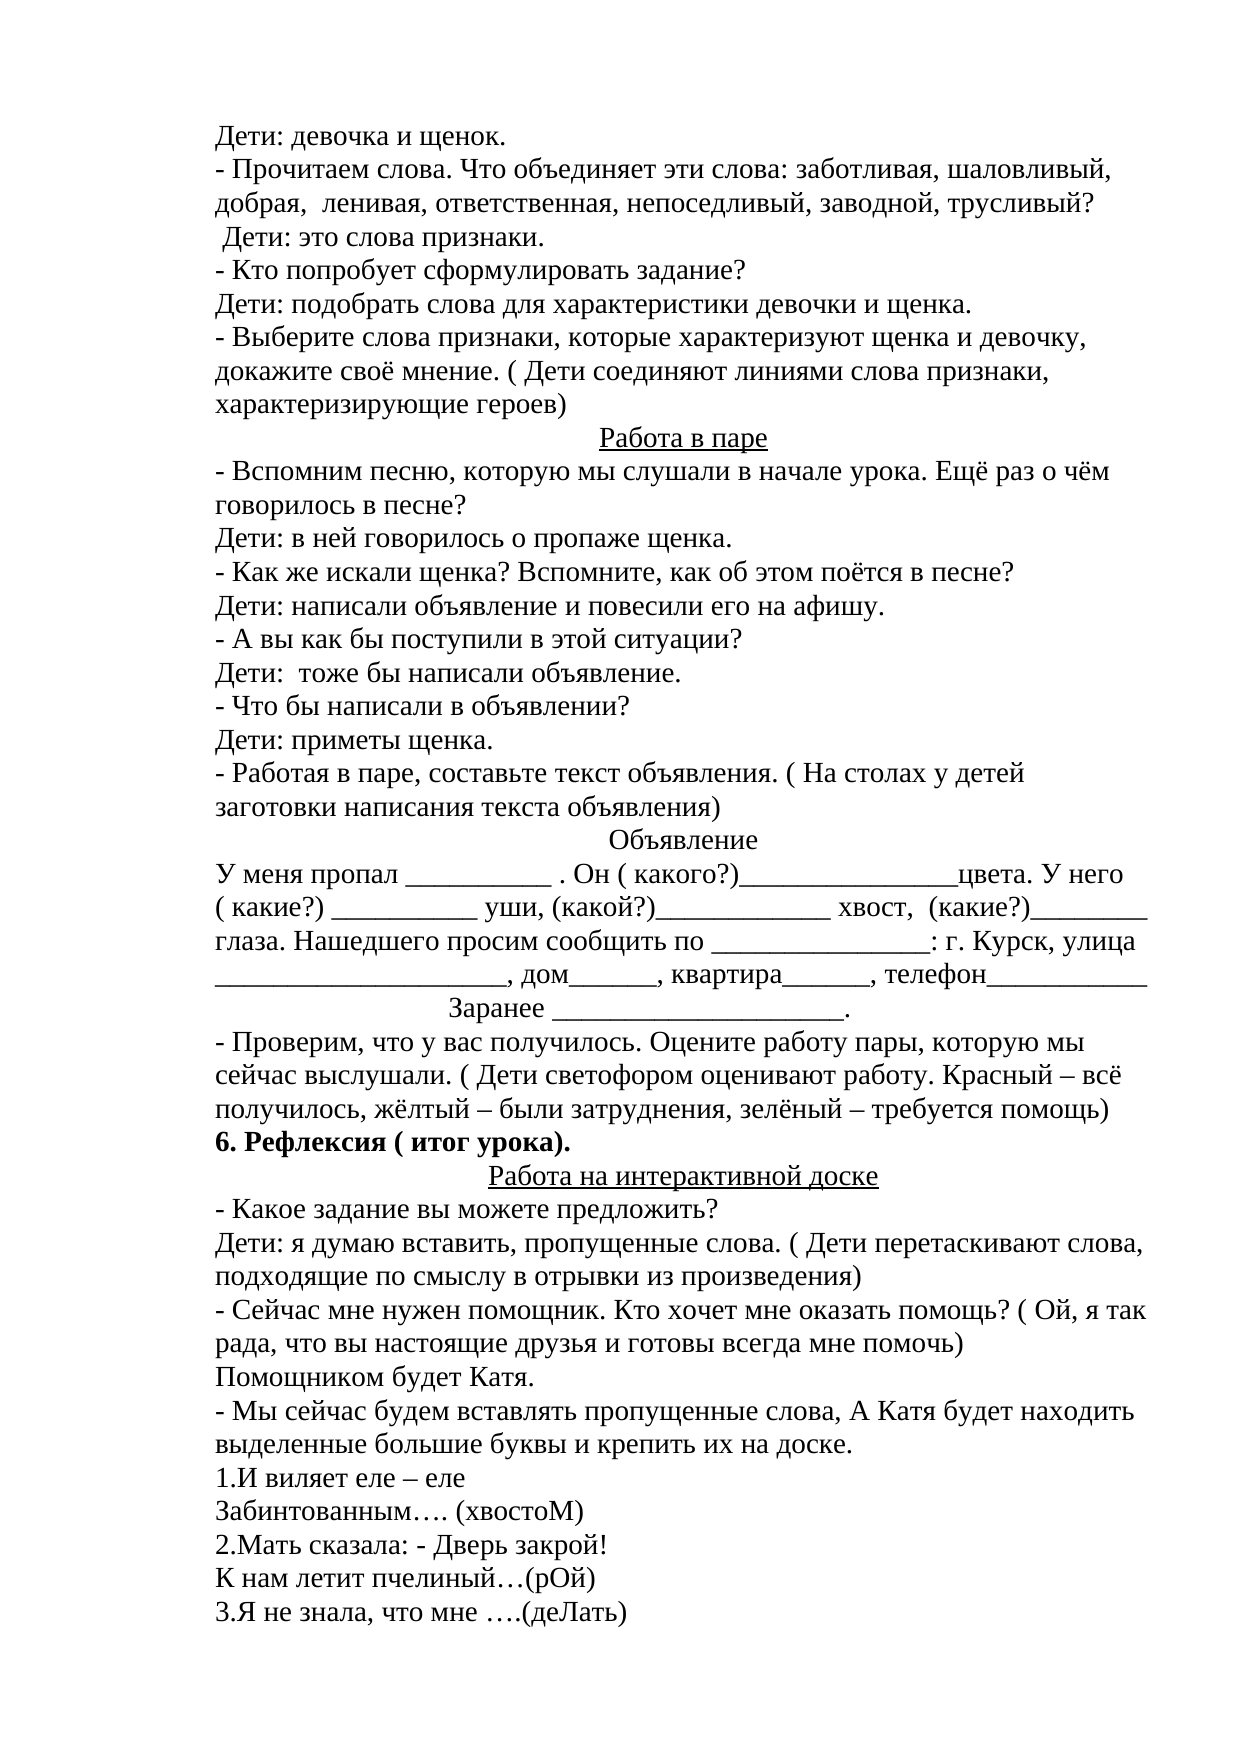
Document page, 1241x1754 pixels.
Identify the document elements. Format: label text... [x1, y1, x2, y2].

text Дети: девочка и щенок. [215, 118, 1152, 152]
text - Выберите слова признаки, которые характеризуют щенка и девочку, докажите своё мнение. ( Дети соединяют линиями слова признаки, характеризирующие героев) [215, 319, 1152, 420]
text 2.Мать сказала: - Дверь закрой! [215, 1527, 1152, 1560]
text Забинтованным…. (хвостоМ) [215, 1493, 1152, 1527]
text Помощником будет Катя. [215, 1359, 1152, 1393]
text - Что бы написали в объявлении? [215, 688, 1152, 722]
text 3.Я не знала, что мне ….(деЛать) [215, 1594, 1152, 1627]
text Дети: тоже бы написали объявление. [215, 655, 1152, 688]
text - Мы сейчас будем вставлять пропущенные слова, А Катя будет находить выделенные большие буквы и крепить их на доске. [215, 1393, 1152, 1460]
text Дети: в ней говорилось о пропаже щенка. [215, 521, 1152, 554]
text У меня пропал __________ . Он ( какого?)_______________цвета. У него ( какие?) __________ уши, (какой?)____________ хвост, (какие?)________ глаза. Нашедшего просим сообщить по _______________: г. Курск, улица ____________________, дом______, квартира______, телефон___________ [215, 856, 1152, 990]
text Объявление [215, 822, 1152, 856]
text Работа в паре [215, 420, 1152, 453]
text Дети: написали объявление и повесили его на афишу. [215, 588, 1152, 621]
text К нам летит пчелиный…(рОй) [215, 1560, 1152, 1594]
text - Как же искали щенка? Вспомните, как об этом поётся в песне? [215, 554, 1152, 588]
text - А вы как бы поступили в этой ситуации? [215, 621, 1152, 655]
text - Работая в паре, составьте текст объявления. ( На столах у детей заготовки написания текста объявления) [215, 755, 1152, 822]
text Дети: приметы щенка. [215, 722, 1152, 755]
text Дети: подобрать слова для характеристики девочки и щенка. [215, 286, 1152, 319]
text - Сейчас мне нужен помощник. Кто хочет мне оказать помощь? ( Ой, я так рада, что вы настоящие друзья и готовы всегда мне помочь) [215, 1292, 1152, 1359]
text Дети: я думаю вставить, пропущенные слова. ( Дети перетаскивают слова, подходящие по смыслу в отрывки из произведения) [215, 1225, 1152, 1292]
text - Прочитаем слова. Что объединяет эти слова: заботливая, шаловливый, добрая, ленивая, ответственная, непоседливый, заводной, трусливый? [215, 152, 1152, 219]
text 6. Рефлексия ( итог урока). [215, 1124, 1152, 1158]
text - Вспомним песню, которую мы слушали в начале урока. Ещё раз о чём говорилось в песне? [215, 453, 1152, 521]
text - Какое задание вы можете предложить? [215, 1191, 1152, 1225]
text - Кто попробует сформулировать задание? [215, 252, 1152, 286]
text Работа на интерактивной доске [215, 1158, 1152, 1191]
text - Проверим, что у вас получилось. Оцените работу пары, которую мы сейчас выслушали. ( Дети светофором оценивают работу. Красный – всё получилось, жёлтый – были затруднения, зелёный – требуется помощь) [215, 1024, 1152, 1124]
text 1.И виляет еле – еле [215, 1460, 1152, 1493]
text Заранее ____________________. [215, 990, 1152, 1024]
text Дети: это слова признаки. [215, 219, 1152, 252]
